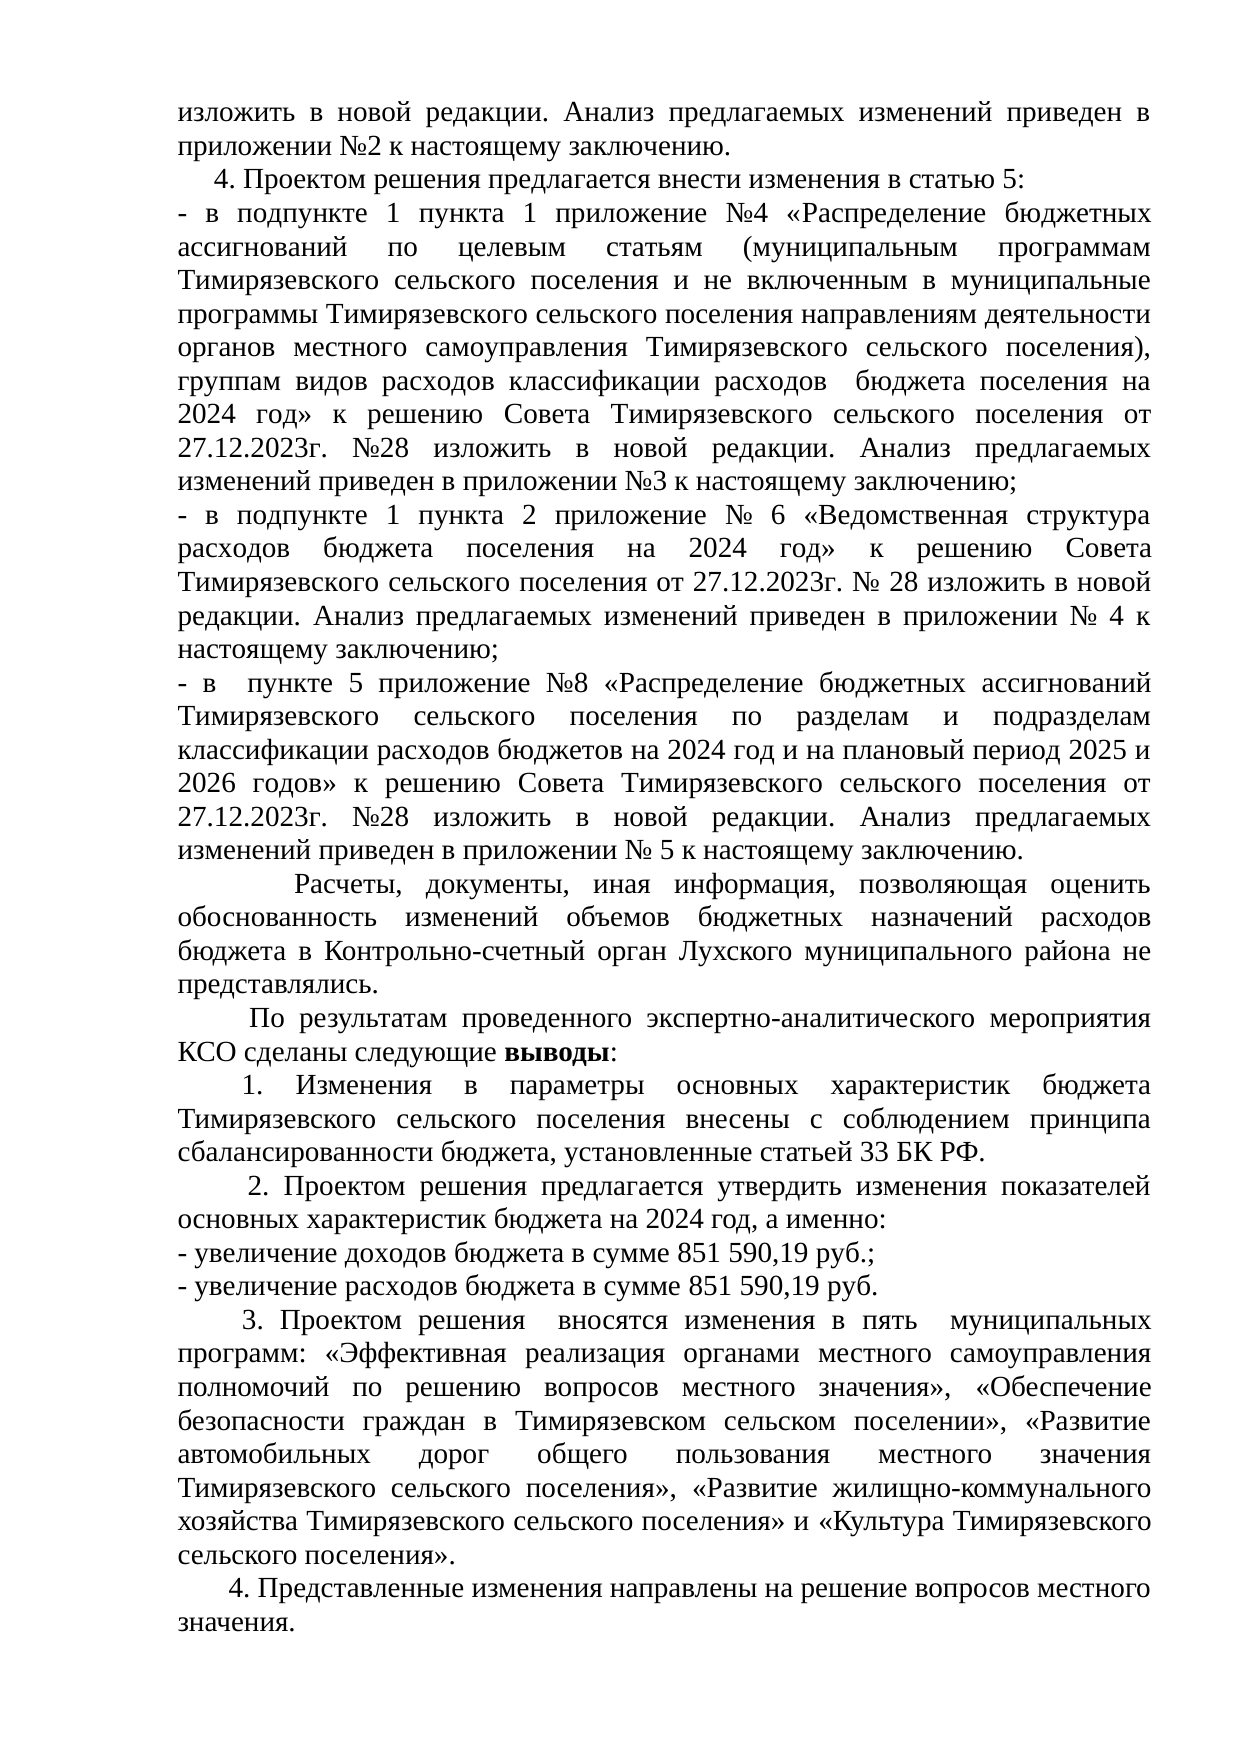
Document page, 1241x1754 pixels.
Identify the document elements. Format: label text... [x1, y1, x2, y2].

text 2. Проектом решения предлагается утвердить изменения показателей основных характеристик бюджета на 2024 год, а именно: [177, 1168, 1152, 1235]
text - увеличение доходов бюджета в сумме 851 590,19 руб.; [177, 1235, 1152, 1268]
text 1. Изменения в параметры основных характеристик бюджета Тимирязевского сельского поселения внесены с соблюдением принципа сбалансированности бюджета, установленные статьей 33 БК РФ. [177, 1067, 1152, 1168]
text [177, 94, 1152, 162]
text 4. Представленные изменения направлены на решение вопросов местного значения. [177, 1570, 1152, 1637]
text - в подпункте 1 пункта 1 приложение №4 «Распределение бюджетных ассигнований по целевым статьям (муниципальным программам Тимирязевского сельского поселения и не включенным в муниципальные программы Тимирязевского сельского поселения направлениям деятельности органов местного самоуправления Тимирязевского сельского поселения), группам видов расходов классификации расходов бюджета поселения на 2024 год» к решению Совета Тимирязевского сельского поселения от 27.12.2023г. №28 изложить в новой редакции. Анализ предлагаемых изменений приведен в приложении №3 к настоящему заключению; [177, 195, 1152, 497]
text - в подпункте 1 пункта 2 приложение № 6 «Ведомственная структура расходов бюджета поселения на 2024 год» к решению Совета Тимирязевского сельского поселения от 27.12.2023г. № 28 изложить в новой редакции. Анализ предлагаемых изменений приведен в приложении № 4 к настоящему заключению; [177, 497, 1152, 665]
text - в пункте 5 приложение №8 «Распределение бюджетных ассигнований Тимирязевского сельского поселения по разделам и подразделам классификации расходов бюджетов на 2024 год и на плановый период 2025 и 2026 годов» к решению Совета Тимирязевского сельского поселения от 27.12.2023г. №28 изложить в новой редакции. Анализ предлагаемых изменений приведен в приложении № 5 к настоящему заключению. [177, 665, 1152, 866]
text 3. Проектом решения вносятся изменения в пять муниципальных программ: «Эффективная реализация органами местного самоуправления полномочий по решению вопросов местного значения», «Обеспечение безопасности граждан в Тимирязевском сельском поселении», «Развитие автомобильных дорог общего пользования местного значения Тимирязевского сельского поселения», «Развитие жилищно-коммунального хозяйства Тимирязевского сельского поселения» и «Культура Тимирязевского сельского поселения». [177, 1302, 1152, 1570]
text - увеличение расходов бюджета в сумме 851 590,19 руб. [177, 1268, 1152, 1302]
text Расчеты, документы, иная информация, позволяющая оценить обоснованность изменений объемов бюджетных назначений расходов бюджета в Контрольно-счетный орган Лухского муниципального района не представлялись. [177, 866, 1152, 1000]
text По результатам проведенного экспертно-аналитического мероприятия КСО сделаны следующие выводы: [177, 1000, 1152, 1067]
text 4. Проектом решения предлагается внести изменения в статью 5: [177, 162, 1152, 195]
